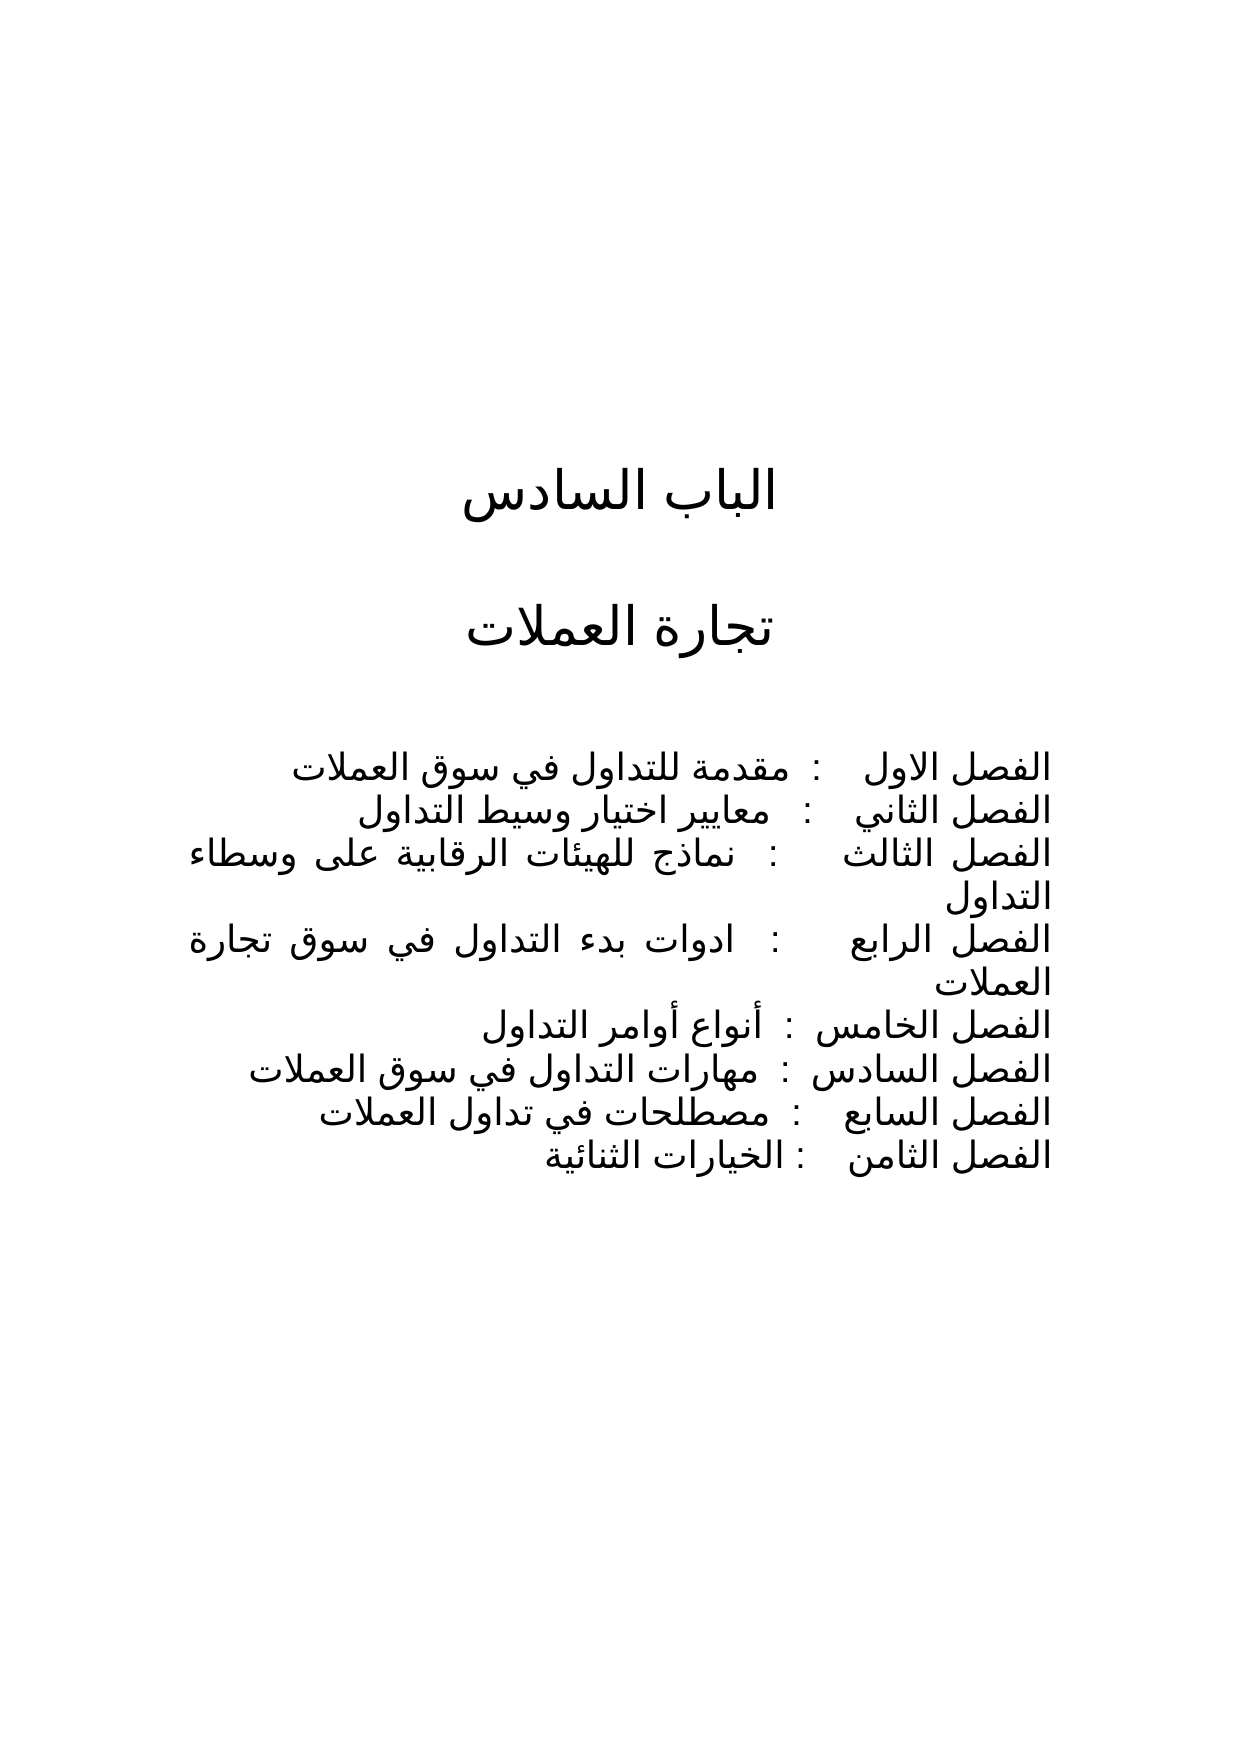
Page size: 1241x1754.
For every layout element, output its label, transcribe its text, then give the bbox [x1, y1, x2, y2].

text الفصل الخامس : أنواع أوامر التداول [187, 1004, 1053, 1047]
text تجارة العملات [187, 595, 1053, 657]
text الفصل الرابع : ادوات بدء التداول في سوق تجارة العملات [187, 917, 1053, 1004]
text الفصل السابع : مصطلحات في تداول العملات [187, 1090, 1053, 1133]
text الفصل الثاني : معايير اختيار وسيط التداول [187, 788, 1053, 831]
text الفصل الثالث : نماذج للهيئات الرقابية على وسطاء التداول [187, 831, 1053, 917]
text الفصل السادس : مهارات التداول في سوق العملات [187, 1047, 1053, 1090]
text الفصل الاول : مقدمة للتداول في سوق العملات [187, 745, 1053, 788]
text الباب السادس [187, 459, 1053, 521]
text الفصل الثامن : الخيارات الثنائية [187, 1133, 1053, 1176]
